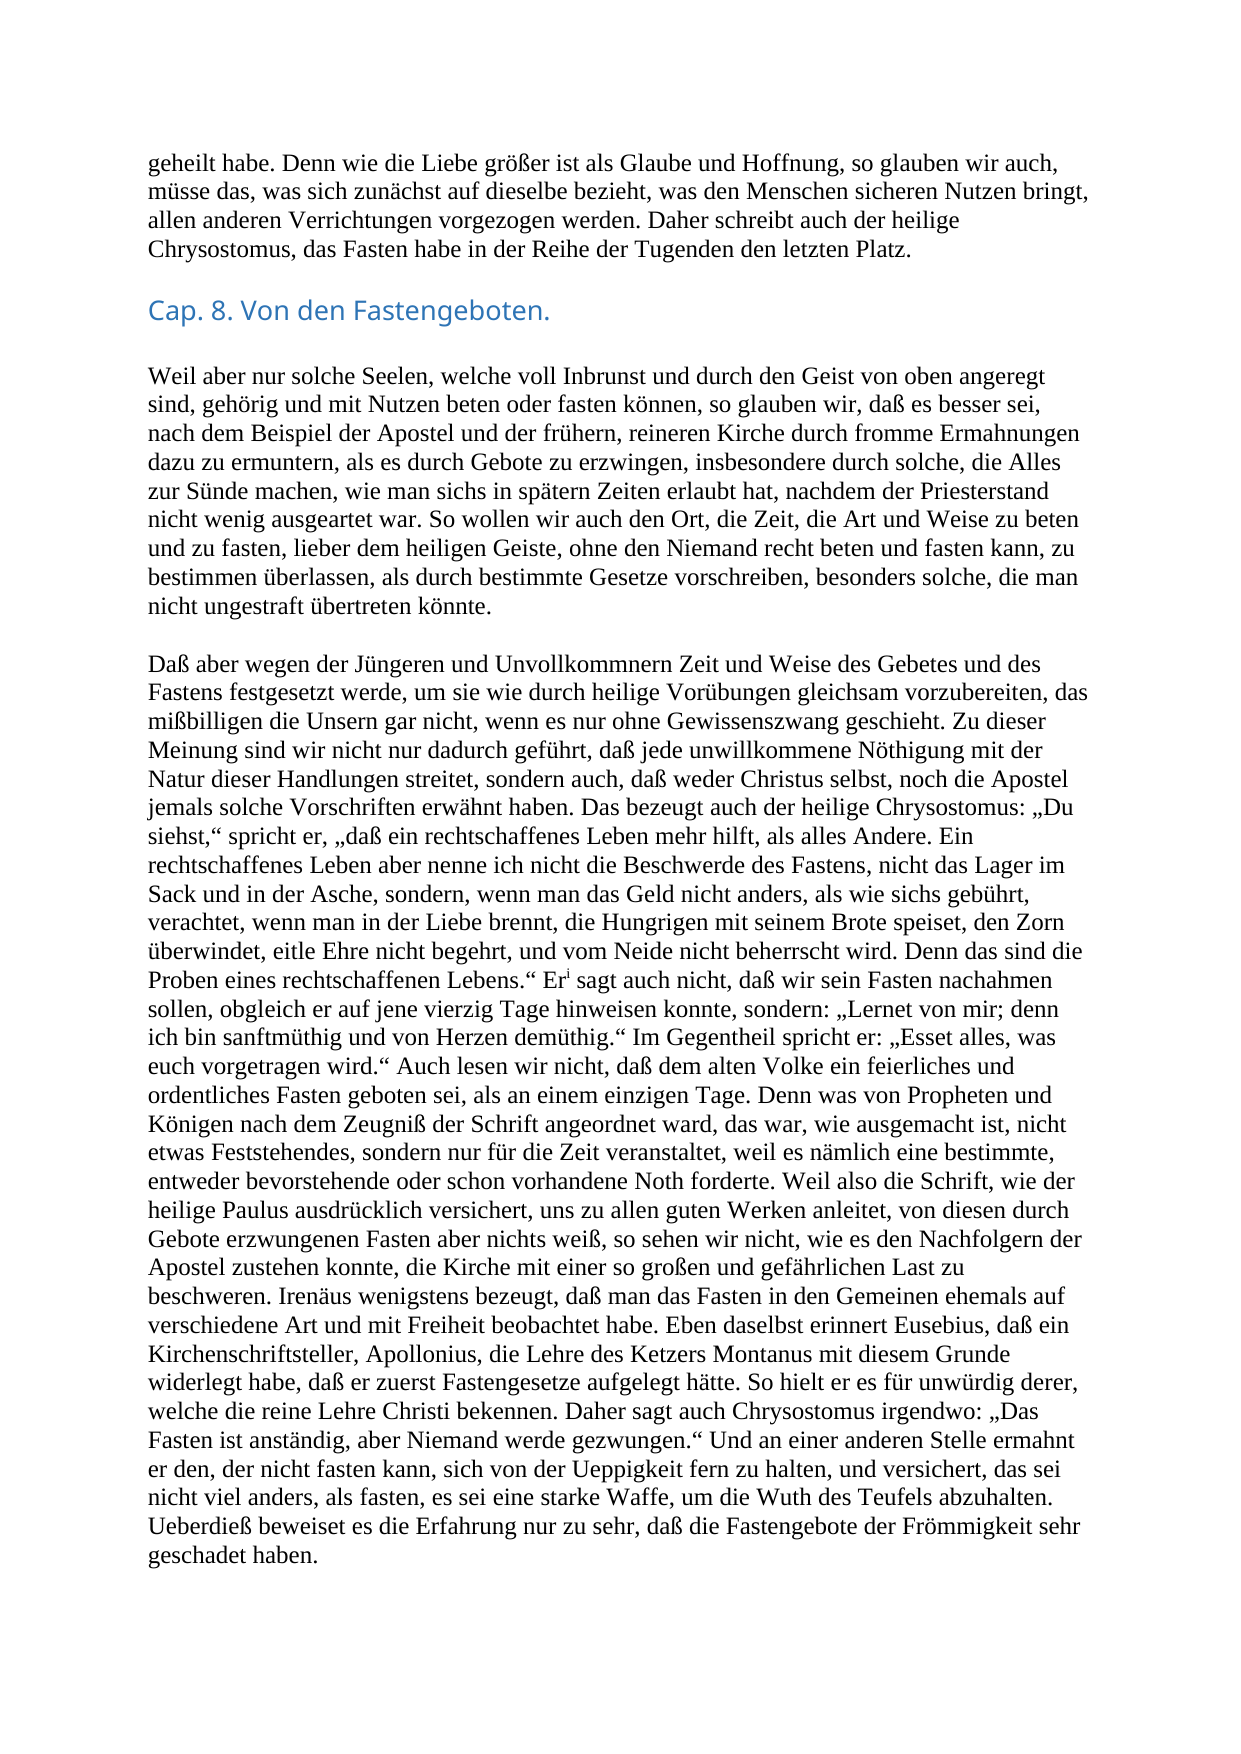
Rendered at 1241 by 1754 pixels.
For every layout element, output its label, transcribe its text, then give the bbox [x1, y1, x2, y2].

text Weil aber nur solche Seelen, welche voll Inbrunst und durch den Geist von oben angeregt sind, gehörig und mit Nutzen beten oder fasten können, so glauben wir, daß es besser sei, nach dem Beispiel der Apostel und der frühern, reineren Kirche durch fromme Ermahnungen dazu zu ermuntern, als es durch Gebote zu erzwingen, insbesondere durch solche, die Alles zur Sünde machen, wie man sichs in spätern Zeiten erlaubt hat, nachdem der Priesterstand nicht wenig ausgeartet war. So wollen wir auch den Ort, die Zeit, die Art und Weise zu beten und zu fasten, lieber dem heiligen Geiste, ohne den Niemand recht beten und fasten kann, zu bestimmen überlassen, als durch bestimmte Gesetze vorschreiben, besonders solche, die man nicht ungestraft übertreten könnte. [148, 361, 1093, 619]
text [148, 148, 1093, 263]
subtitle Cap. 8. Von den Fastengeboten. [148, 292, 1093, 329]
text Daß aber wegen der Jüngeren und Unvollkommnern Zeit und Weise des Gebetes und des Fastens festgesetzt werde, um sie wie durch heilige Vorübungen gleichsam vorzubereiten, das mißbilligen die Unsern gar nicht, wenn es nur ohne Gewissenszwang geschieht. Zu dieser Meinung sind wir nicht nur dadurch geführt, daß jede unwillkommene Nöthigung mit der Natur dieser Handlungen streitet, sondern auch, daß weder Christus selbst, noch die Apostel jemals solche Vorschriften erwähnt haben. Das bezeugt auch der heilige Chrysostomus: „Du siehst,“ spricht er, „daß ein rechtschaffenes Leben mehr hilft, als alles Andere. Ein rechtschaffenes Leben aber nenne ich nicht die Beschwerde des Fastens, nicht das Lager im Sack und in der Asche, sondern, wenn man das Geld nicht anders, als wie sichs gebührt, verachtet, wenn man in der Liebe brennt, die Hungrigen mit seinem Brote speiset, den Zorn überwindet, eitle Ehre nicht begehrt, und vom Neide nicht beherrscht wird. Denn das sind die Proben eines rechtschaffenen Lebens.“ Er sagt auch nicht, daß wir sein Fasten nachahmen sollen, obgleich er auf jene vierzig Tage hinweisen konnte, sondern: „Lernet von mir; denn ich bin sanftmüthig und von Herzen demüthig.“ Im Gegentheil spricht er: „Esset alles, was euch vorgetragen wird.“ Auch lesen wir nicht, daß dem alten Volke ein feierliches und ordentliches Fasten geboten sei, als an einem einzigen Tage. Denn was von Propheten und Königen nach dem Zeugniß der Schrift angeordnet ward, das war, wie ausgemacht ist, nicht etwas Feststehendes, sondern nur für die Zeit veranstaltet, weil es nämlich eine bestimmte, entweder bevorstehende oder schon vorhandene Noth forderte. Weil also die Schrift, wie der heilige Paulus ausdrücklich versichert, uns zu allen guten Werken anleitet, von diesen durch Gebote erzwungenen Fasten aber nichts weiß, so sehen wir nicht, wie es den Nachfolgern der Apostel zustehen konnte, die Kirche mit einer so großen und gefährlichen Last zu beschweren. Irenäus wenigstens bezeugt, daß man das Fasten in den Gemeinen ehemals auf verschiedene Art und mit Freiheit beobachtet habe. Eben daselbst erinnert Eusebius, daß ein Kirchenschriftsteller, Apollonius, die Lehre des Ketzers Montanus mit diesem Grunde widerlegt habe, daß er zuerst Fastengesetze aufgelegt hätte. So hielt er es für unwürdig derer, welche die reine Lehre Christi bekennen. Daher sagt auch Chrysostomus irgendwo: „Das Fasten ist anständig, aber Niemand werde gezwungen.“ Und an einer anderen Stelle ermahnt er den, der nicht fasten kann, sich von der Ueppigkeit fern zu halten, und versichert, das sei nicht viel anders, als fasten, es sei eine starke Waffe, um die Wuth des Teufels abzuhalten. Ueberdieß beweiset es die Erfahrung nur zu sehr, daß die Fastengebote der Frömmigkeit sehr geschadet haben. [148, 649, 1093, 1569]
